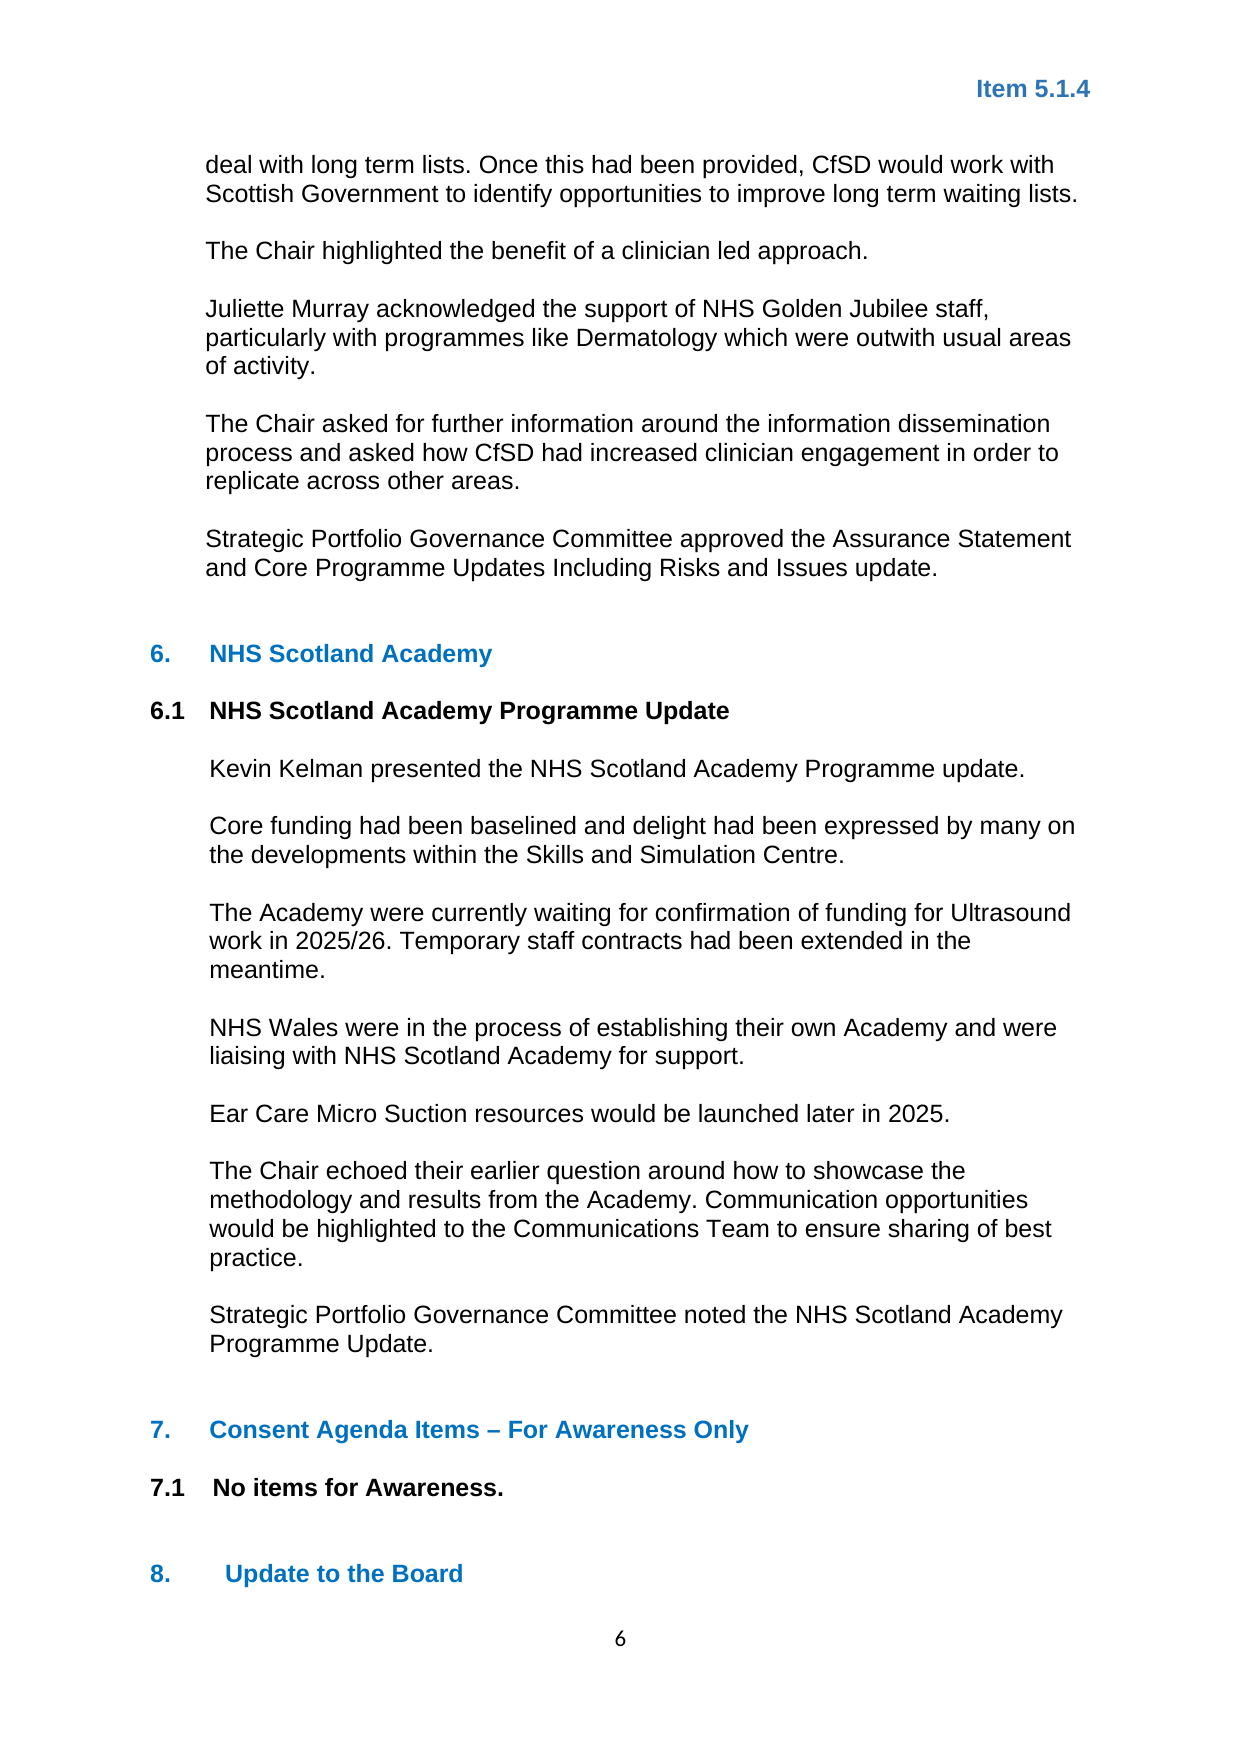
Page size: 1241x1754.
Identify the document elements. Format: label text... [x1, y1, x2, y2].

text The Chair asked for further information around the information dissemination process and asked how CfSD had increased clinician engagement in order to replicate across other areas. [205, 409, 1090, 495]
text 7. Consent Agenda Items – For Awareness Only [150, 1415, 1090, 1444]
text Ear Care Micro Suction resources would be launched later in 2025. [209, 1099, 1090, 1127]
text 6. NHS Scotland Academy [150, 639, 1090, 667]
text The Chair highlighted the benefit of a clinician led approach. [205, 236, 1090, 265]
text Kevin Kelman presented the NHS Scotland Academy Programme update. [150, 754, 1090, 782]
text 7.1 No items for Awareness. [150, 1472, 1090, 1501]
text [205, 150, 1090, 207]
text The Academy were currently waiting for confirmation of funding for Ultrasound work in 2025/26. Temporary staff contracts had been extended in the meantime. [209, 897, 1090, 984]
text The Chair echoed their earlier question around how to showcase the methodology and results from the Academy. Communication opportunities would be highlighted to the Communications Team to ensure sharing of best practice. [209, 1156, 1090, 1271]
text 6.1 NHS Scotland Academy Programme Update [150, 696, 1090, 725]
text NHS Wales were in the process of establishing their own Academy and were liaising with NHS Scotland Academy for support. [209, 1012, 1090, 1070]
text Strategic Portfolio Governance Committee noted the NHS Scotland Academy Programme Update. [209, 1300, 1090, 1357]
text Core funding had been baselined and delight had been expressed by many on the developments within the Skills and Simulation Centre. [209, 811, 1090, 869]
text 8. Update to the Board [150, 1559, 1090, 1587]
text Juliette Murray acknowledged the support of NHS Golden Jubilee staff, particularly with programmes like Dermatology which were outwith usual areas of activity. [205, 294, 1090, 380]
text Strategic Portfolio Governance Committee approved the Assurance Statement and Core Programme Updates Including Risks and Issues update. [205, 524, 1090, 581]
